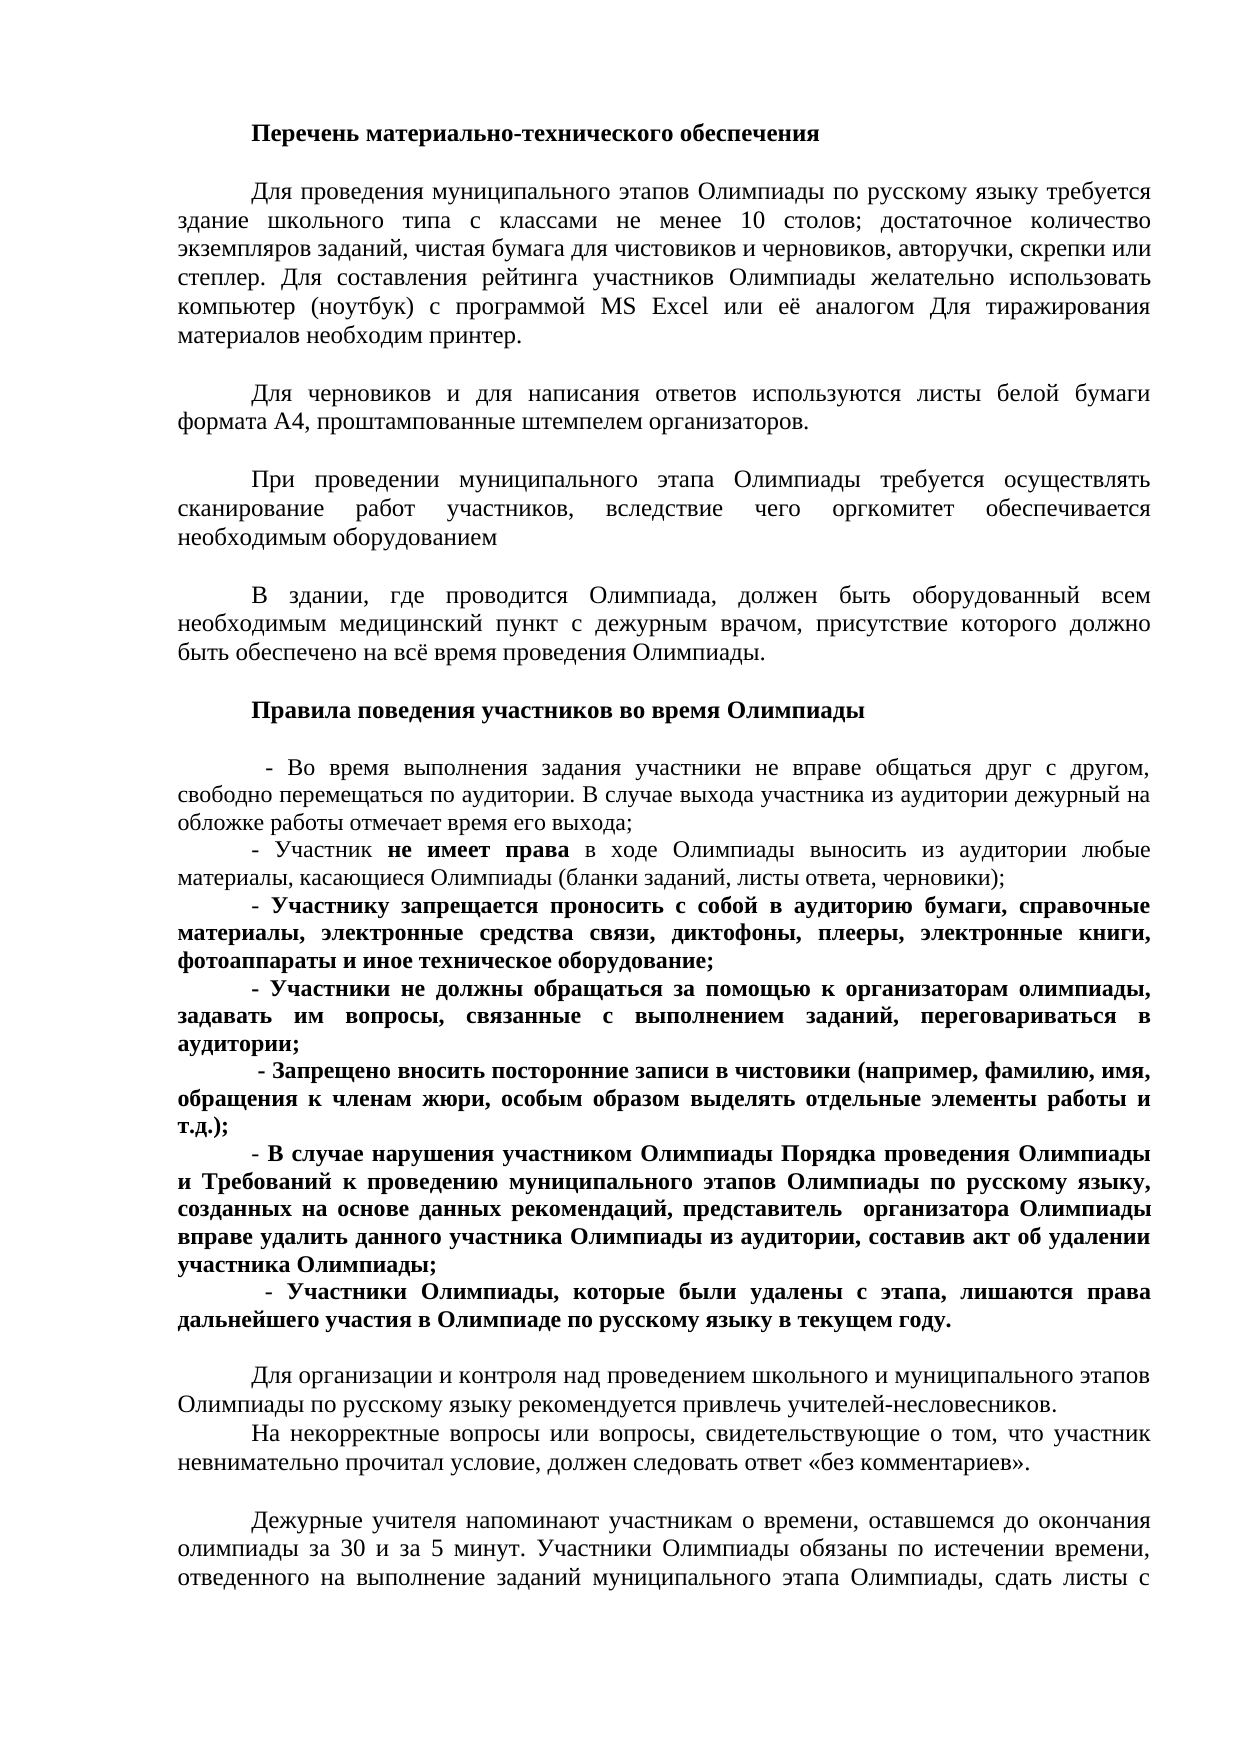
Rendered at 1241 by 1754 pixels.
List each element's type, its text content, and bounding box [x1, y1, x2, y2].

text - Участники Олимпиады, которые были удалены с этапа, лишаются права дальнейшего участия в Олимпиаде по русскому языку в текущем году. [177, 1277, 1152, 1332]
text - Запрещено вносить посторонние записи в чистовики (например, фамилию, имя, обращения к членам жюри, особым образом выделять отдельные элементы работы и т.д.); [177, 1056, 1152, 1139]
text Для проведения муниципального этапов Олимпиады по русскому языку требуется здание школьного типа с классами не менее 10 столов; достаточное количество экземпляров заданий, чистая бумага для чистовиков и черновиков, авторучки, скрепки или степлер. Для составления рейтинга участников Олимпиады желательно использовать компьютер (ноутбук) с программой MS Excel или её аналогом Для тиражирования материалов необходим принтер. [177, 176, 1152, 348]
text Для черновиков и для написания ответов используются листы белой бумаги формата А4, проштампованные штемпелем организаторов. [177, 378, 1152, 435]
text - Участник не имеет права в ходе Олимпиады выносить из аудитории любые материалы, касающиеся Олимпиады (бланки заданий, листы ответа, черновики); [177, 836, 1152, 891]
text В здании, где проводится Олимпиада, должен быть оборудованный всем необходимым медицинский пункт с дежурным врачом, присутствие которого должно быть обеспечено на всё время проведения Олимпиады. [177, 580, 1152, 666]
text При проведении муниципального этапа Олимпиады требуется осуществлять сканирование работ участников, вследствие чего оргкомитет обеспечивается необходимым оборудованием [177, 464, 1152, 551]
text Правила поведения участников во время Олимпиады [177, 695, 1152, 724]
text - Во время выполнения задания участники не вправе общаться друг с другом, свободно перемещаться по аудитории. В случае выхода участника из аудитории дежурный на обложке работы отмечает время его выхода; [177, 753, 1152, 836]
text Перечень материально-технического обеспечения [177, 118, 1152, 147]
text - В случае нарушения участником Олимпиады Порядка проведения Олимпиады и Требований к проведению муниципального этапов Олимпиады по русскому языку, созданных на основе данных рекомендаций, представитель организатора Олимпиады вправе удалить данного участника Олимпиады из аудитории, составив акт об удалении участника Олимпиады; [177, 1139, 1152, 1277]
text На некорректные вопросы или вопросы, свидетельствующие о том, что участник невнимательно прочитал условие, должен следовать ответ «без комментариев». [177, 1418, 1152, 1476]
text - Участники не должны обращаться за помощью к организаторам олимпиады, задавать им вопросы, связанные с выполнением заданий, переговариваться в аудитории; [177, 973, 1152, 1056]
text - Участнику запрещается проносить с собой в аудиторию бумаги, справочные материалы, электронные средства связи, диктофоны, плееры, электронные книги, фотоаппараты и иное техническое оборудование; [177, 891, 1152, 973]
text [177, 1505, 1152, 1591]
text Для организации и контроля над проведением школьного и муниципального этапов Олимпиады по русскому языку рекомендуется привлечь учителей-несловесников. [177, 1360, 1152, 1418]
